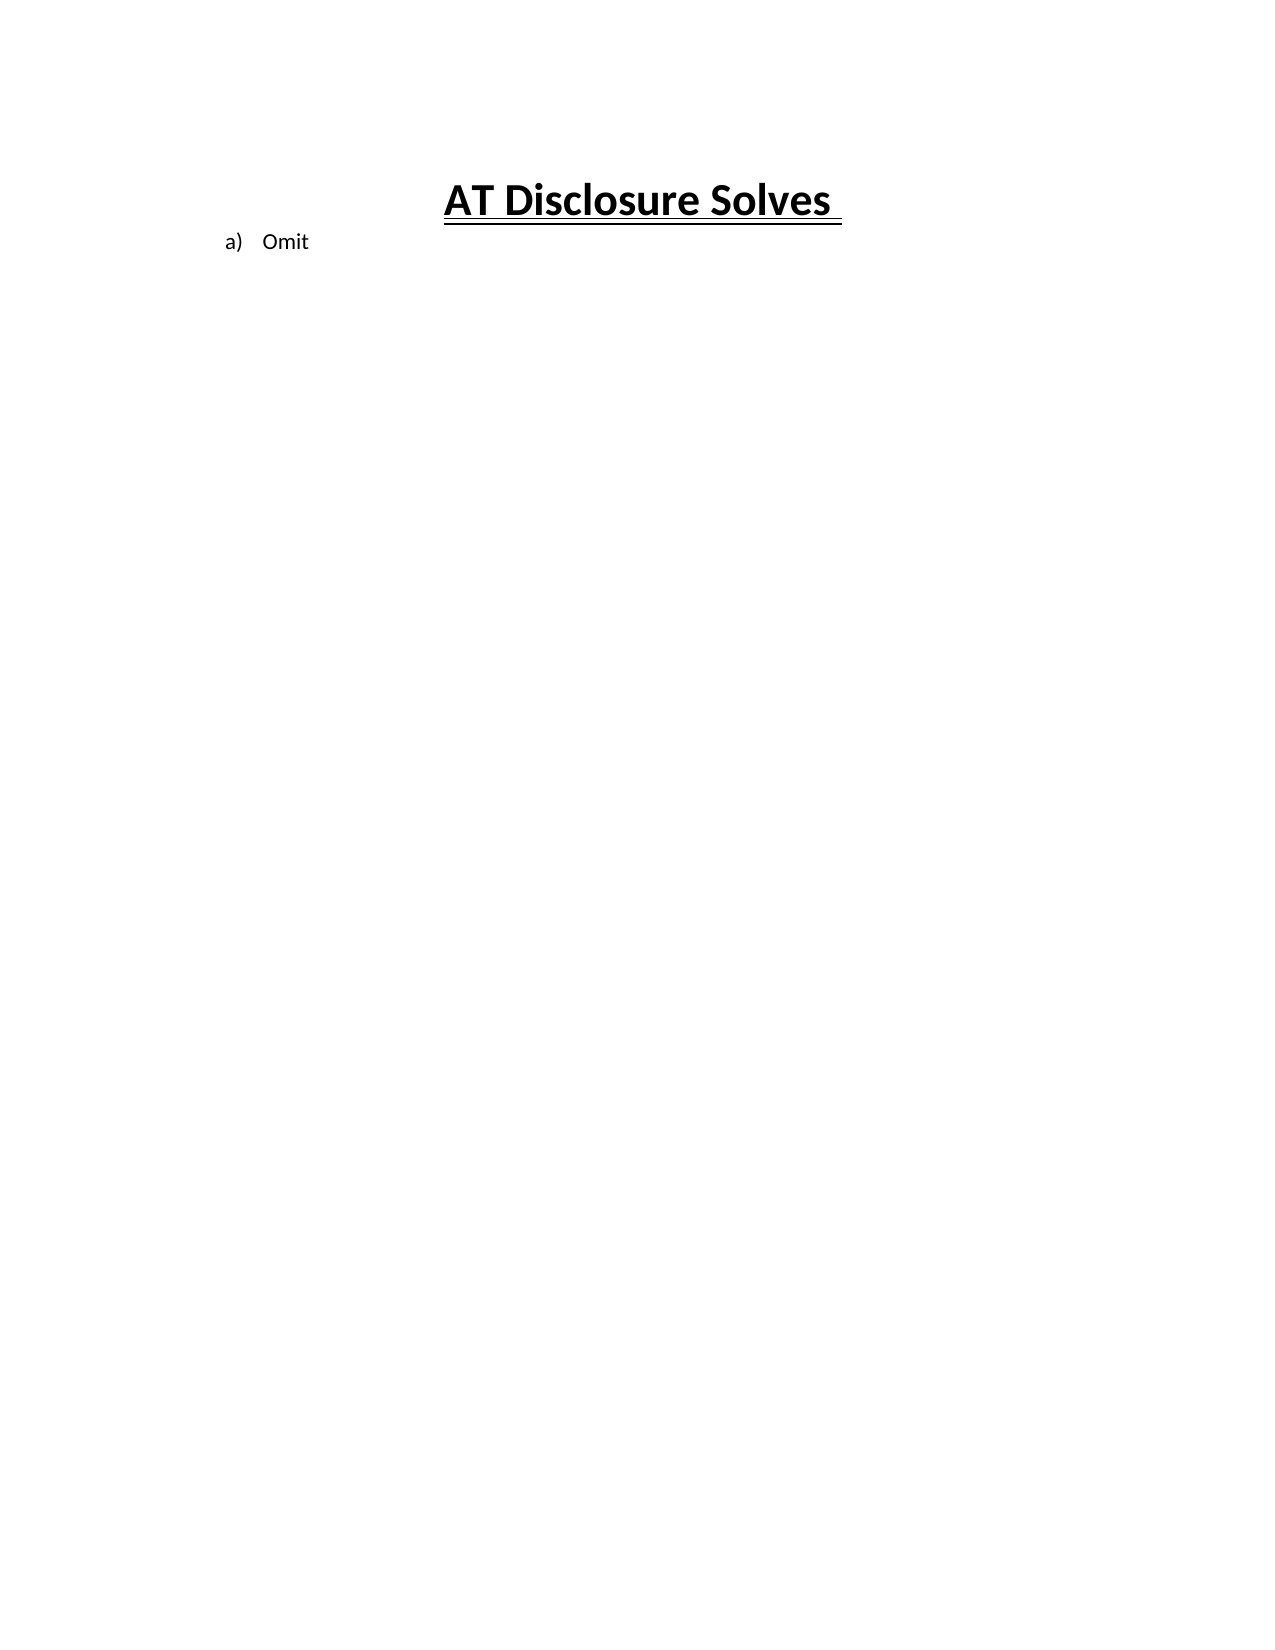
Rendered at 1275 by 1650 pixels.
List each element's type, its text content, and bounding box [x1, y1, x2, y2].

list Omit [225, 227, 1087, 255]
subtitle AT Disclosure Solves [187, 171, 1087, 227]
